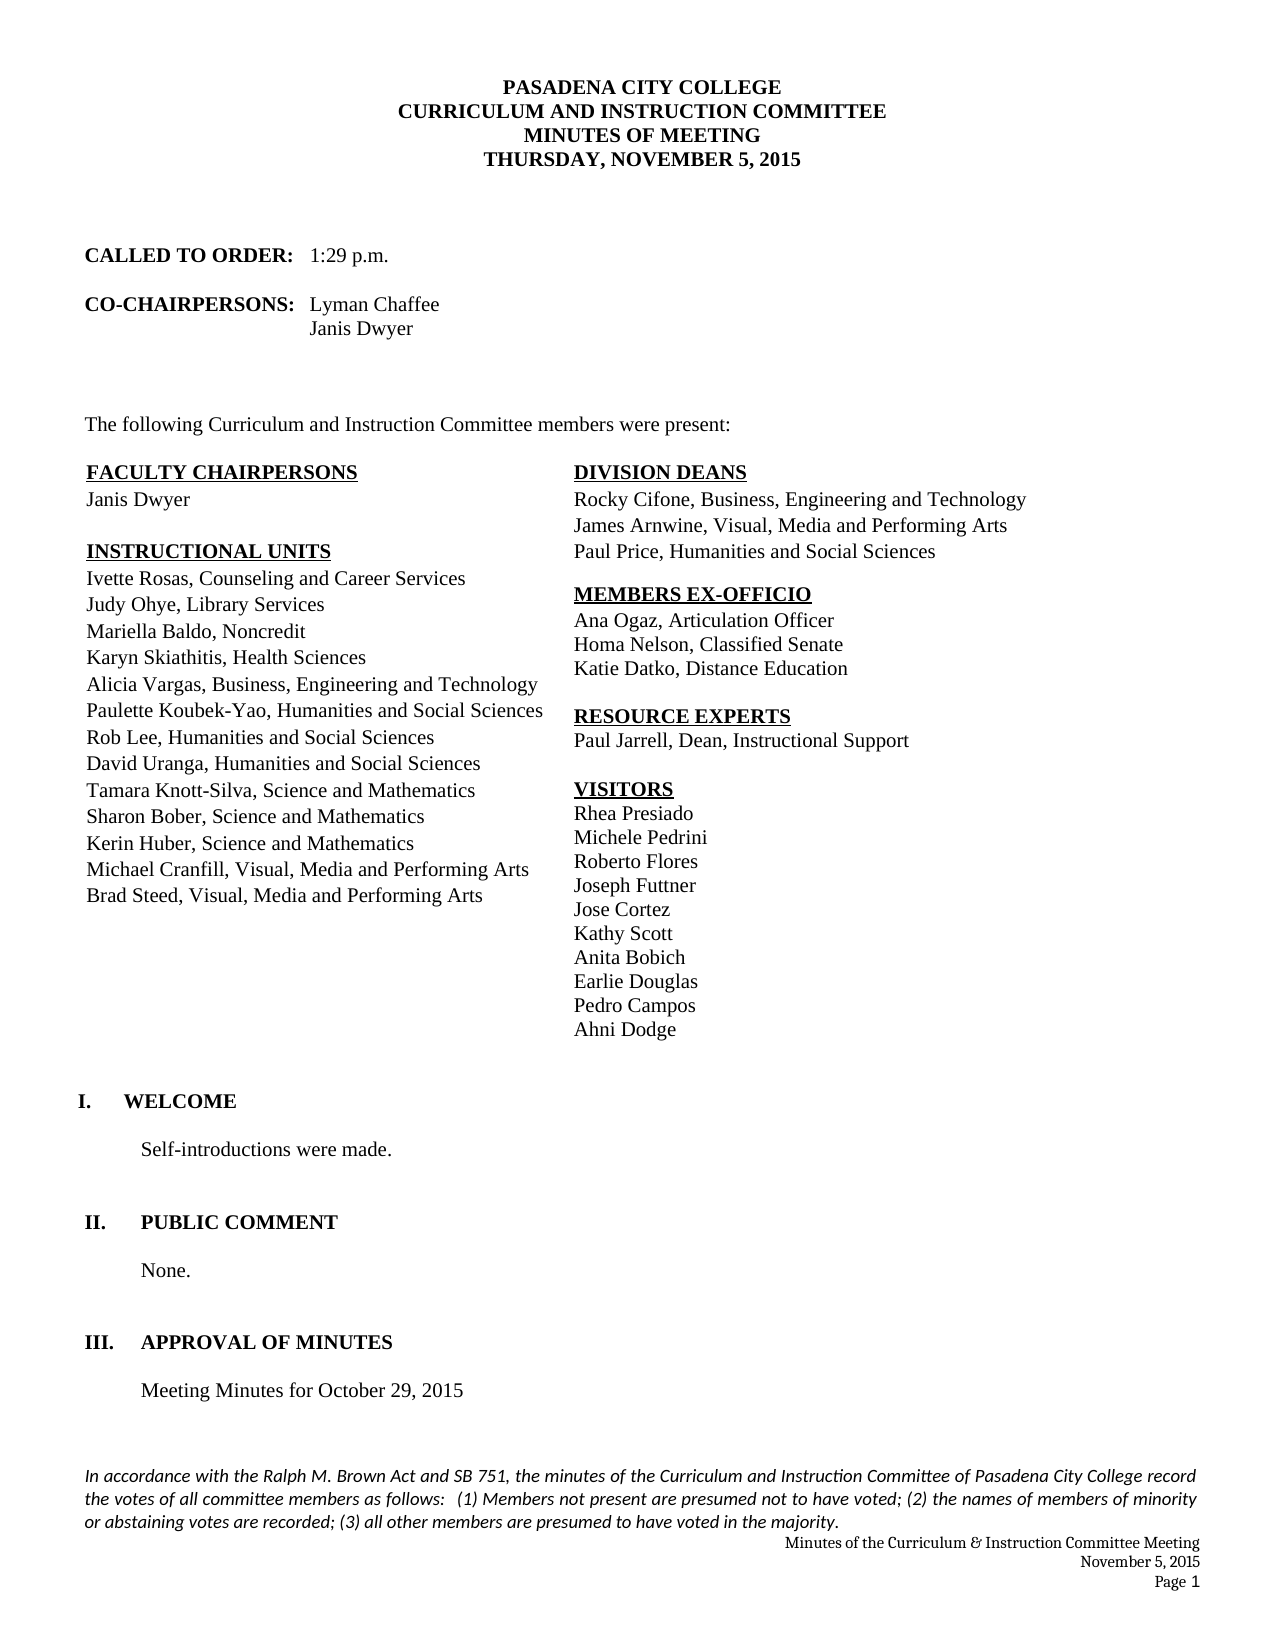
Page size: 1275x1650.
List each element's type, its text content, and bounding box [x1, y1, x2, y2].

text Meeting Minutes for October 29, 2015 [84, 1378, 1200, 1402]
text II. PUBLIC COMMENT [84, 1209, 1200, 1234]
table_header DIVISION DEANS Rocky Cifone, Business, Engineering and Technology James Arnwine, Visual, Media and Performing Arts Paul Price, Humanities and Social Sciences MEMBERS EX-OFFICIO Ana Ogaz, Articulation Officer Homa Nelson, Classified Senate Katie Datko, Distance Education RESOURCE EXPERTS Paul Jarrell, Dean, Instructional Support VISITORS Rhea Presiado Michele Pedrini Roberto Flores Joseph Futtner Jose Cortez Kathy Scott Anita Bobich Earlie Douglas Pedro Campos Ahni Dodge [563, 460, 1162, 1065]
table_header FACULTY CHAIRPERSONS Janis Dwyer INSTRUCTIONAL UNITS Ivette Rosas, Counseling and Career Services Judy Ohye, Library Services Mariella Baldo, Noncredit Karyn Skiathitis, Health Sciences Alicia Vargas, Business, Engineering and Technology Paulette Koubek-Yao, Humanities and Social Sciences Rob Lee, Humanities and Social Sciences David Uranga, Humanities and Social Sciences Tamara Knott-Silva, Science and Mathematics Sharon Bober, Science and Mathematics Kerin Huber, Science and Mathematics Michael Cranfill, Visual, Media and Performing Arts Brad Steed, Visual, Media and Performing Arts [75, 460, 562, 1065]
text Self-introductions were made. [141, 1137, 1200, 1161]
text CO-CHAIRPERSONS: Lyman Chaffee [84, 292, 1200, 316]
text CURRICULUM AND INSTRUCTION COMMITTEE [84, 99, 1200, 123]
text None. [84, 1258, 1200, 1282]
text CALLED TO ORDER: 1:29 p.m. [84, 243, 1200, 267]
text Janis Dwyer [234, 316, 1200, 340]
text THURSDAY, NOVEMBER 5, 2015 [84, 147, 1200, 171]
text MINUTES OF MEETING [84, 123, 1200, 147]
list WELCOME [84, 1089, 1200, 1113]
text III. APPROVAL OF MINUTES [84, 1330, 1200, 1354]
text The following Curriculum and Instruction Committee members were present: [84, 412, 1200, 436]
